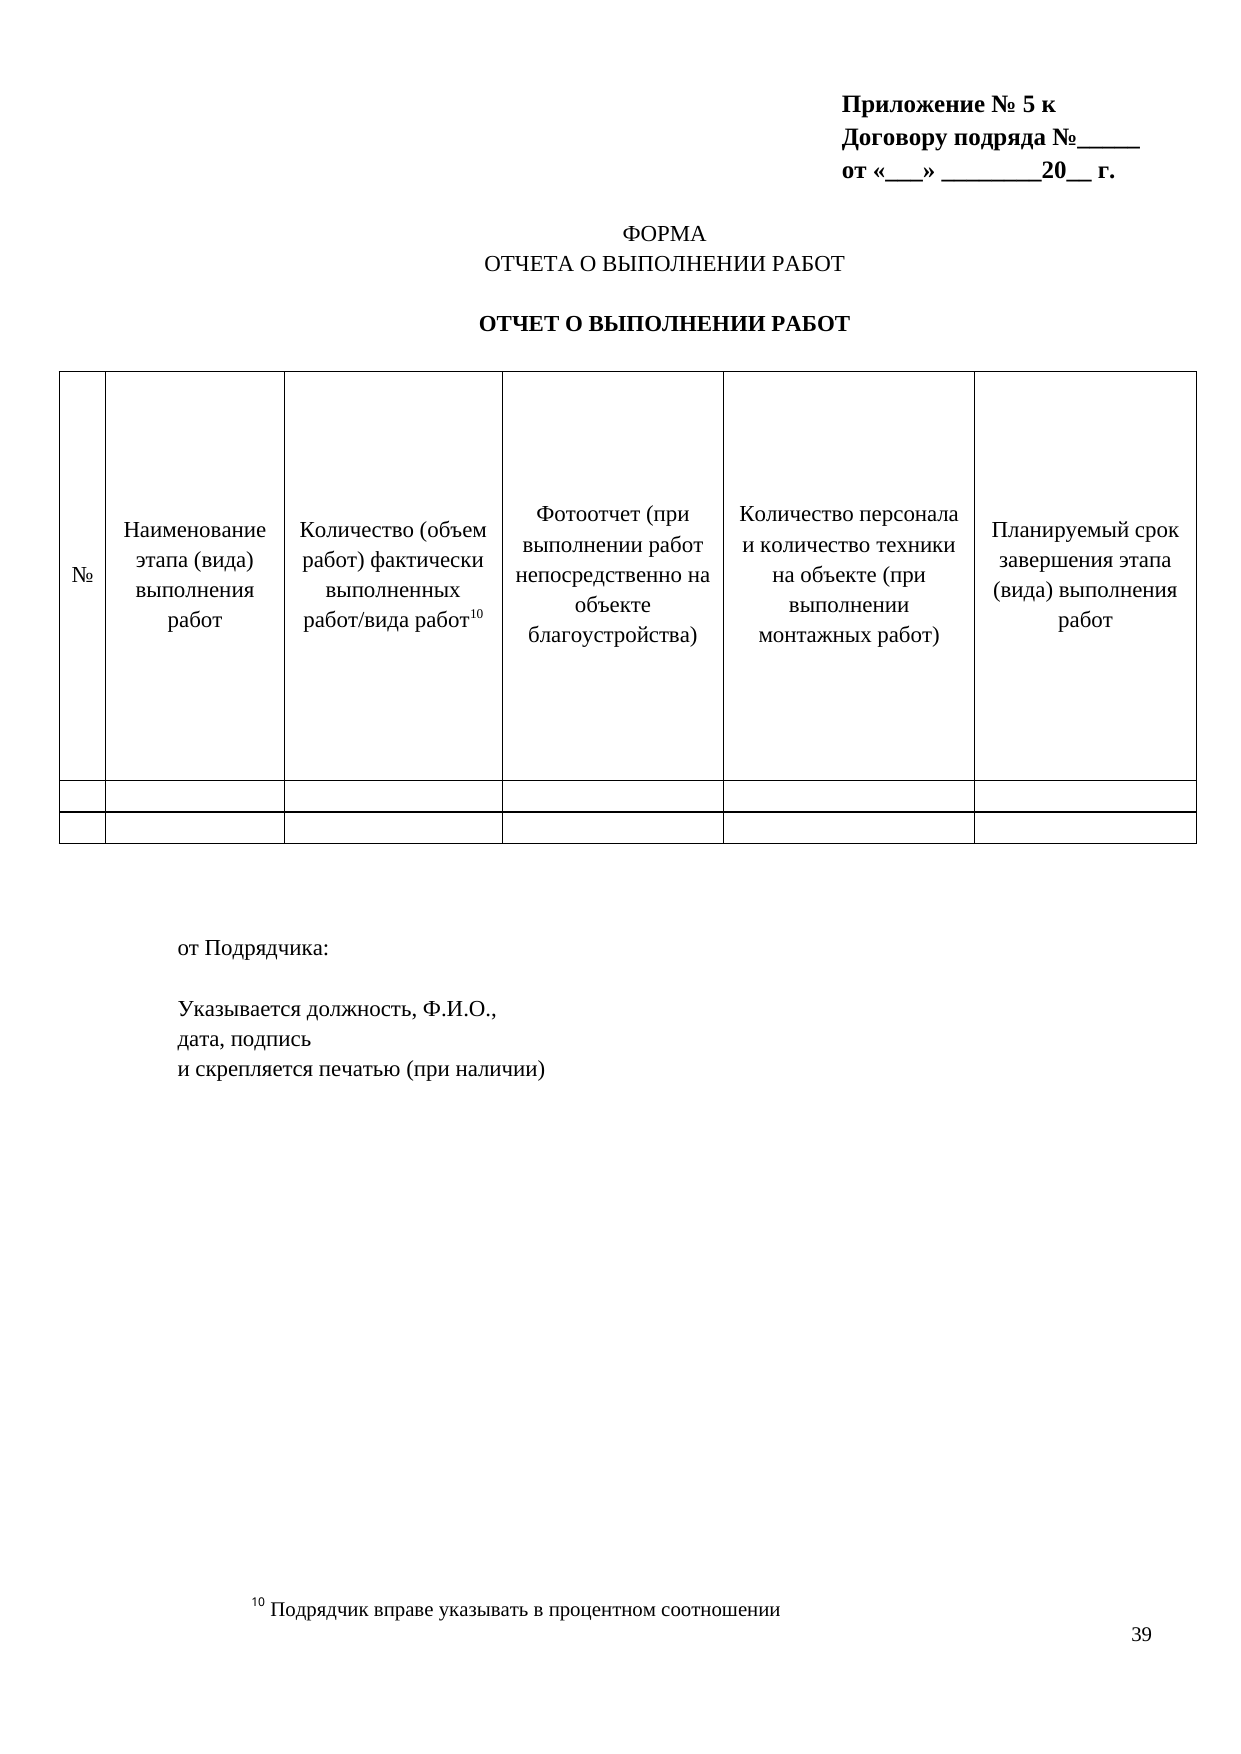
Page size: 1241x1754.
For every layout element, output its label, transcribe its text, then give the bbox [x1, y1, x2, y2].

table_cell [60, 781, 105, 811]
text ОТЧЕТА О ВЫПОЛНЕНИИ РАБОТ [177, 250, 1152, 276]
table_cell [60, 813, 105, 843]
table_header № [60, 372, 105, 780]
text Приложение № 5 к [842, 89, 1152, 117]
table_cell [724, 813, 974, 843]
text ФОРМА [177, 220, 1152, 246]
table_cell [106, 813, 284, 843]
table_cell [975, 813, 1196, 843]
text и скрепляется печатью (при наличии) [177, 1055, 1152, 1082]
table_cell [503, 781, 723, 811]
table_cell [106, 781, 284, 811]
table_cell [975, 781, 1196, 811]
table_header Фотоотчет (при выполнении работ непосредственно на объекте благоустройства) [503, 372, 723, 780]
table_cell [285, 813, 502, 843]
text от Подрядчика: [177, 934, 1152, 961]
table_cell [285, 781, 502, 811]
text от «___» ________20__ г. [842, 155, 1152, 183]
table_header Количество (объем работ) фактически выполненных работ/вида работ [285, 372, 502, 780]
table_cell [724, 781, 974, 811]
table_header Планируемый срок завершения этапа (вида) выполнения работ [975, 372, 1196, 780]
text Указывается должность, Ф.И.О., [177, 995, 1152, 1021]
table_header Количество персонала и количество техники на объекте (при выполнении монтажных работ) [724, 372, 974, 780]
text ОТЧЕТ О ВЫПОЛНЕНИИ РАБОТ [177, 311, 1152, 337]
text Договору подряда №_____ [842, 122, 1152, 150]
text дата, подпись [177, 1025, 1152, 1051]
table_cell [503, 813, 723, 843]
table_header Наименование этапа (вида) выполнения работ [106, 372, 284, 780]
